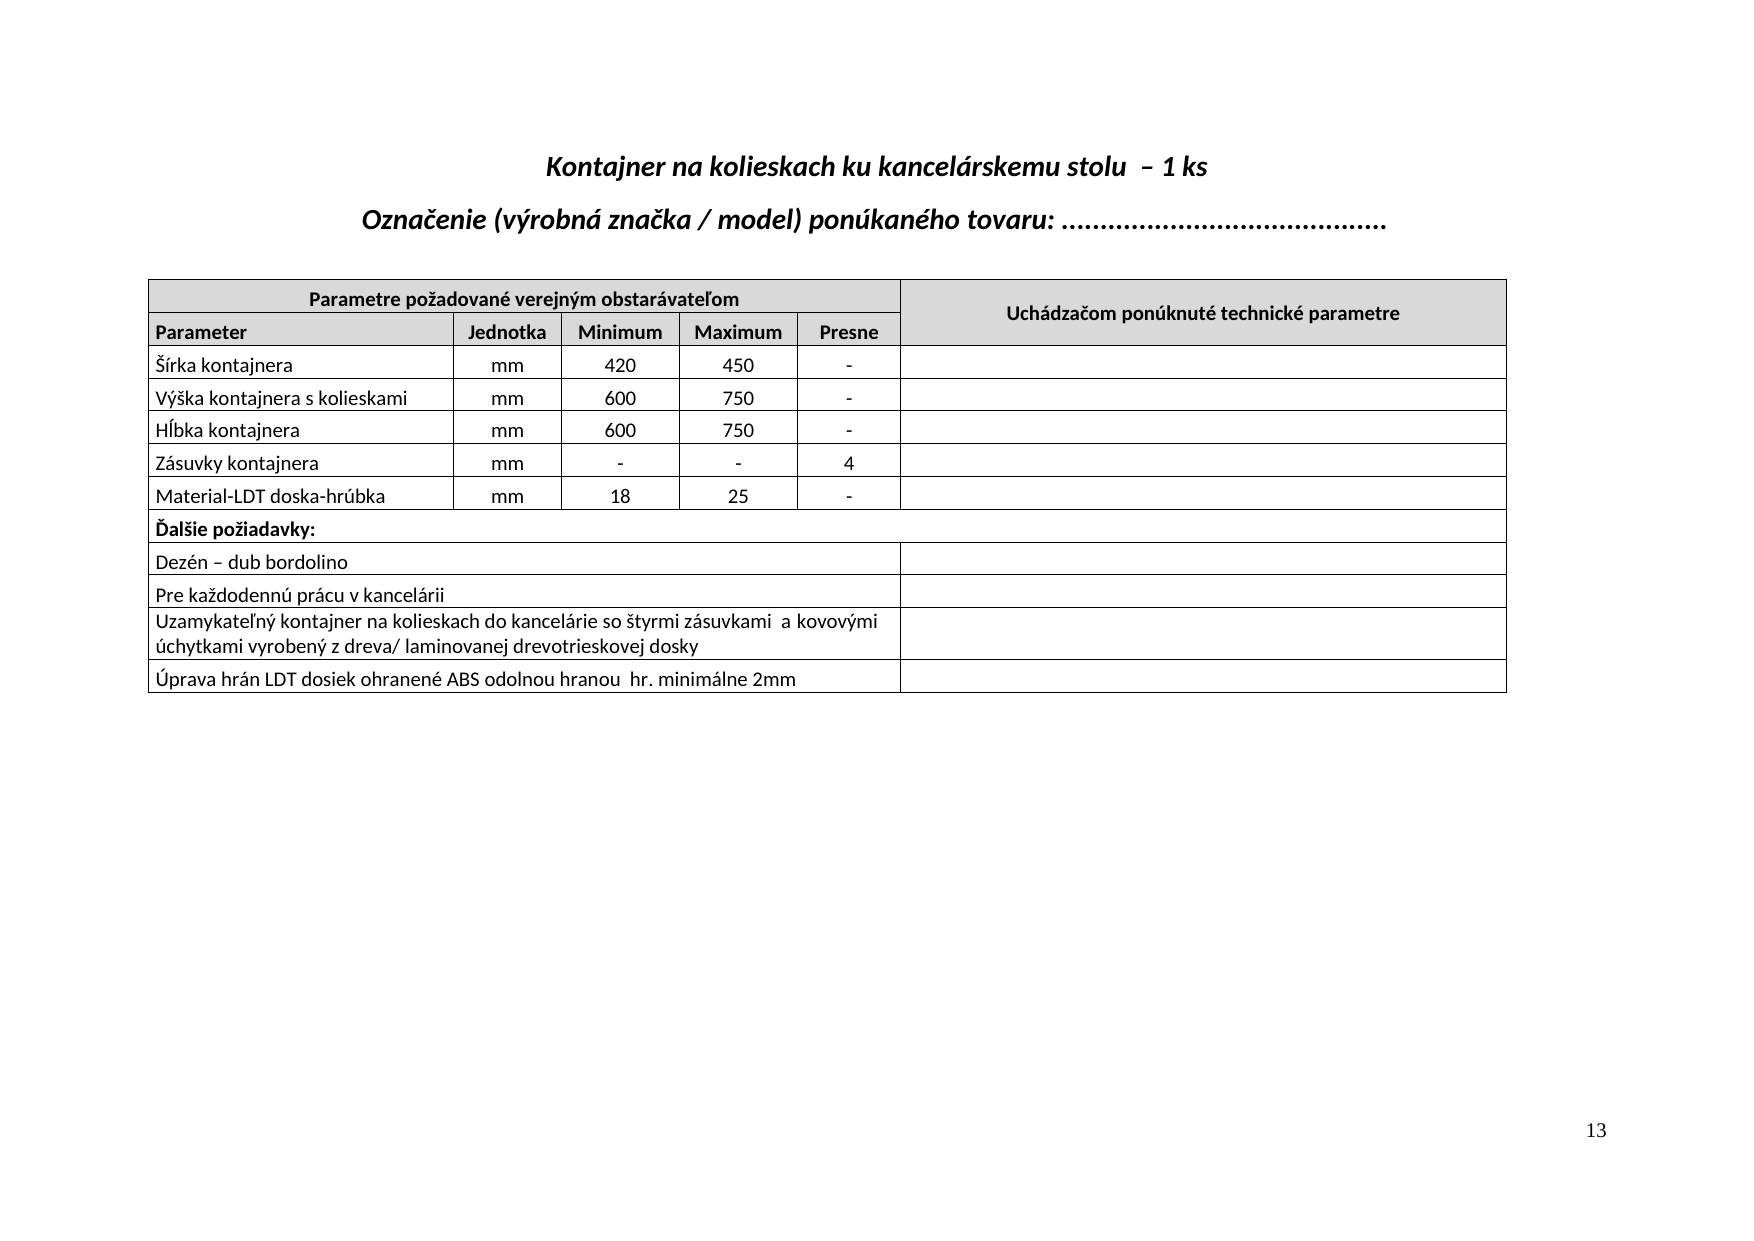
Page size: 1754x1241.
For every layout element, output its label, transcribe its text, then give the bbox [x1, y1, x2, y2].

table_cell [901, 608, 1506, 659]
text Označenie (výrobná značka / model) ponúkaného tovaru: .......................................... [148, 201, 1606, 236]
table_cell [901, 575, 1506, 607]
table_cell Pre každodennú prácu v kancelárii [149, 575, 900, 607]
table_cell - [798, 379, 900, 410]
table_cell [901, 444, 1506, 476]
table_cell Výška kontajnera s kolieskami [149, 379, 453, 410]
table_cell [901, 379, 1506, 410]
table_cell - [798, 411, 900, 443]
table_cell mm [454, 379, 561, 410]
table_cell - [798, 346, 900, 377]
table_cell - [680, 444, 797, 476]
table_cell Uzamykateľný kontajner na kolieskach do kancelárie so štyrmi zásuvkami a kovovými úchytkami vyrobený z dreva/ laminovanej drevotrieskovej dosky [149, 608, 900, 659]
table_cell Jednotka [454, 313, 561, 345]
table_cell - [562, 444, 679, 476]
table_cell Material-LDT doska-hrúbka [149, 477, 453, 509]
table_cell Dezén – dub bordolino [149, 543, 900, 574]
table_cell Šírka kontajnera [149, 346, 453, 377]
table_cell 600 [562, 411, 679, 443]
table_cell Maximum [680, 313, 797, 345]
table_cell [901, 660, 1506, 692]
table_cell Úprava hrán LDT dosiek ohranené ABS odolnou hranou hr. minimálne 2mm [149, 660, 900, 692]
table_cell mm [454, 346, 561, 377]
table_cell mm [454, 477, 561, 509]
text Kontajner na kolieskach ku kancelárskemu stolu – 1 ks [148, 148, 1606, 183]
table_cell 750 [680, 411, 797, 443]
table_cell mm [454, 444, 561, 476]
table_cell 450 [680, 346, 797, 377]
table_cell [901, 543, 1506, 574]
table_cell Hĺbka kontajnera [149, 411, 453, 443]
table_cell [901, 411, 1506, 443]
table_cell 420 [562, 346, 679, 377]
table_cell Ďalšie požiadavky: [149, 510, 1506, 542]
table_cell Zásuvky kontajnera [149, 444, 453, 476]
table_cell Presne [798, 313, 900, 345]
table_cell 18 [562, 477, 679, 509]
table_cell mm [454, 411, 561, 443]
table_cell Minimum [562, 313, 679, 345]
table_cell 600 [562, 379, 679, 410]
table_cell [901, 477, 1506, 509]
table_cell 4 [798, 444, 900, 476]
table_cell Parameter [149, 313, 453, 345]
table_header Uchádzačom ponúknuté technické parametre [901, 280, 1506, 345]
table_header Parametre požadované verejným obstarávateľom [149, 280, 900, 312]
table_cell 750 [680, 379, 797, 410]
table_cell [901, 346, 1506, 377]
table_cell - [798, 477, 900, 509]
table_cell 25 [680, 477, 797, 509]
